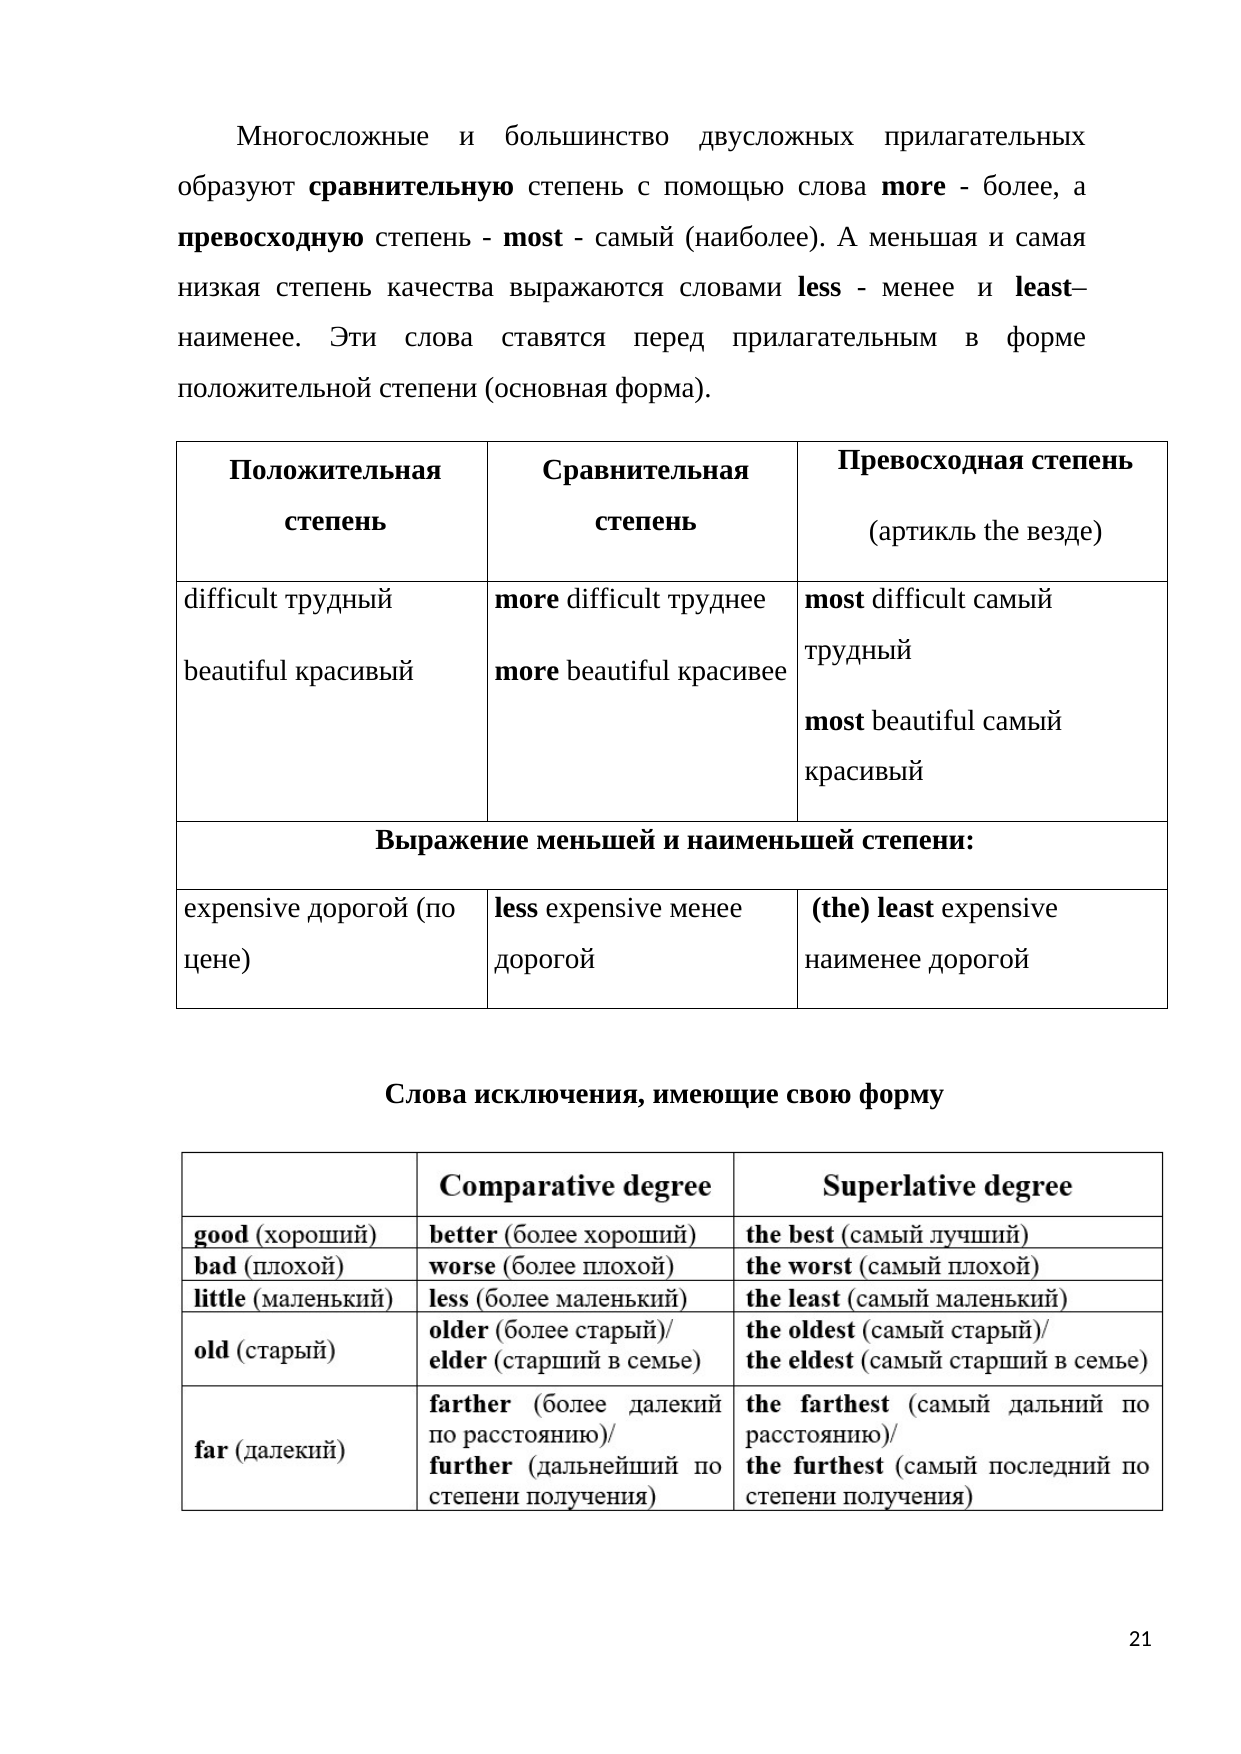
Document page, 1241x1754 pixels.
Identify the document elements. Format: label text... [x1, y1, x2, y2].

table_cell Выражение меньшей и наименьшей степени: [177, 822, 1167, 889]
table_cell difficult трудный beautiful красивый [177, 582, 487, 821]
text Многосложные и большинство двусложных прилагательных образуют сравнительную степень с помощью слова more - более, а превосходную степень - most - самый (наиболее). А меньшая и самая низкая степень качества выражаются словами less - менее и least– наименее. Эти слова ставятся перед прилагательным в форме положительной степени (основная форма). [177, 118, 1086, 403]
table_header Сравнительная степень [488, 442, 797, 581]
table_cell less expensive менее дорогой [488, 890, 797, 1008]
table_cell most difficult самый трудный most beautiful самый красивый [798, 582, 1167, 821]
table_header Превосходная степень (артикль the везде) [798, 442, 1167, 581]
text Слова исключения, имеющие свою форму [177, 1076, 1152, 1110]
table_cell more difficult труднее more beautiful красивее [488, 582, 797, 821]
table_cell (the) least expensive наименее дорогой [798, 890, 1167, 1008]
picture [177, 1143, 1171, 1520]
table_cell expensive дорогой (по цене) [177, 890, 487, 1008]
table_header Положительная степень [177, 442, 487, 581]
